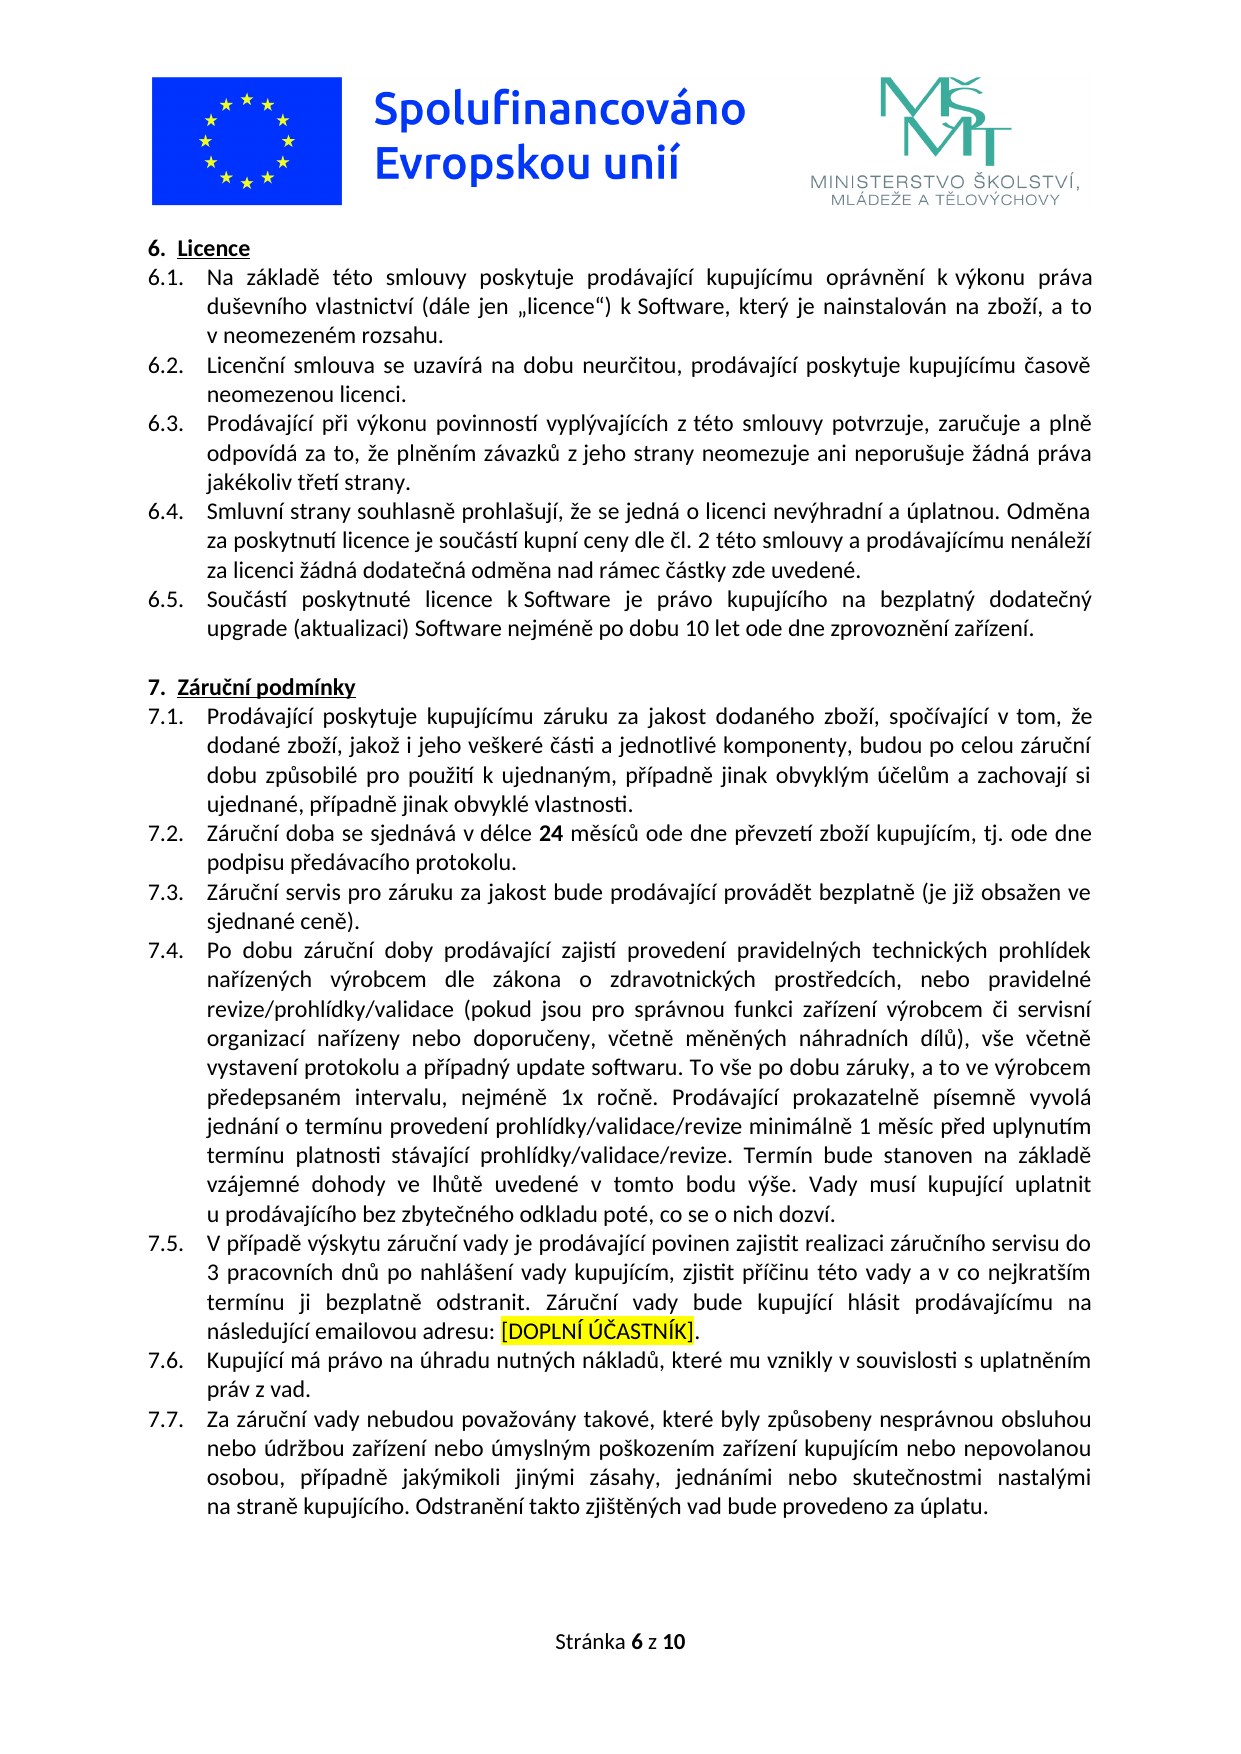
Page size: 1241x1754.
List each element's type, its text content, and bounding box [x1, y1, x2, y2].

list Licenční smlouva se uzavírá na dobu neurčitou, prodávající poskytuje kupujícímu časově neomezenou licenci. [148, 350, 1093, 408]
list Po dobu záruční doby prodávající zajistí provedení pravidelných technických prohlídek nařízených výrobcem dle zákona o zdravotnických prostředcích, nebo pravidelné revize/prohlídky/validace (pokud jsou pro správnou funkci zařízení výrobcem či servisní organizací nařízeny nebo doporučeny, včetně měněných náhradních dílů), vše včetně vystavení protokolu a případný update softwaru. To vše po dobu záruky, a to ve výrobcem předepsaném intervalu, nejméně 1x ročně. Prodávající prokazatelně písemně vyvolá jednání o termínu provedení prohlídky/validace/revize minimálně 1 měsíc před uplynutím termínu platnosti stávající prohlídky/validace/revize. Termín bude stanoven na základě vzájemné dohody ve lhůtě uvedené v tomto bodu výše. Vady musí kupující uplatnit u prodávajícího bez zbytečného odkladu poté, co se o nich dozví. [148, 935, 1093, 1228]
list Součástí poskytnuté licence k Software je právo kupujícího na bezplatný dodatečný upgrade (aktualizaci) Software nejméně po dobu 10 let ode dne zprovoznění zařízení. [148, 584, 1093, 643]
list Záruční servis pro záruku za jakost bude prodávající provádět bezplatně (je již obsažen ve sjednané ceně). [148, 877, 1093, 935]
list Za záruční vady nebudou považovány takové, které byly způsobeny nesprávnou obsluhou nebo údržbou zařízení nebo úmyslným poškozením zařízení kupujícím nebo nepovolanou osobou, případně jakýmikoli jinými zásahy, jednáními nebo skutečnostmi nastalými na straně kupujícího. Odstranění takto zjištěných vad bude provedeno za úplatu. [148, 1404, 1093, 1521]
list Smluvní strany souhlasně prohlašují, že se jedná o licenci nevýhradní a úplatnou. Odměna za poskytnutí licence je součástí kupní ceny dle čl. 2 této smlouvy a prodávajícímu nenáleží za licenci žádná dodatečná odměna nad rámec částky zde uvedené. [148, 496, 1093, 584]
list Prodávající poskytuje kupujícímu záruku za jakost dodaného zboží, spočívající v tom, že dodané zboží, jakož i jeho veškeré části a jednotlivé komponenty, budou po celou záruční dobu způsobilé pro použití k ujednaným, případně jinak obvyklým účelům a zachovají si ujednané, případně jinak obvyklé vlastnosti. [148, 701, 1093, 818]
list Na základě této smlouvy poskytuje prodávající kupujícímu oprávnění k výkonu práva duševního vlastnictví (dále jen „licence“) k Software, který je nainstalován na zboží, a to v neomezeném rozsahu. [148, 262, 1093, 350]
list Záruční doba se sjednává v délce 24 měsíců ode dne převzetí zboží kupujícím, tj. ode dne podpisu předávacího protokolu. [148, 818, 1093, 877]
list Prodávající při výkonu povinností vyplývajících z této smlouvy potvrzuje, zaručuje a plně odpovídá za to, že plněním závazků z jeho strany neomezuje ani neporušuje žádná práva jakékoliv třetí strany. [148, 408, 1093, 496]
list Licence [148, 233, 1093, 262]
list V případě výskytu záruční vady je prodávající povinen zajistit realizaci záručního servisu do 3 pracovních dnů po nahlášení vady kupujícím, zjistit příčinu této vady a v co nejkratším termínu ji bezplatně odstranit. Záruční vady bude kupující hlásit prodávajícímu na následující emailovou adresu: [DOPLNÍ ÚČASTNÍK]. [148, 1228, 1093, 1345]
picture [148, 73, 1092, 209]
list Kupující má právo na úhradu nutných nákladů, které mu vznikly v souvislosti s uplatněním práv z vad. [148, 1345, 1093, 1404]
list Záruční podmínky [148, 672, 1093, 701]
